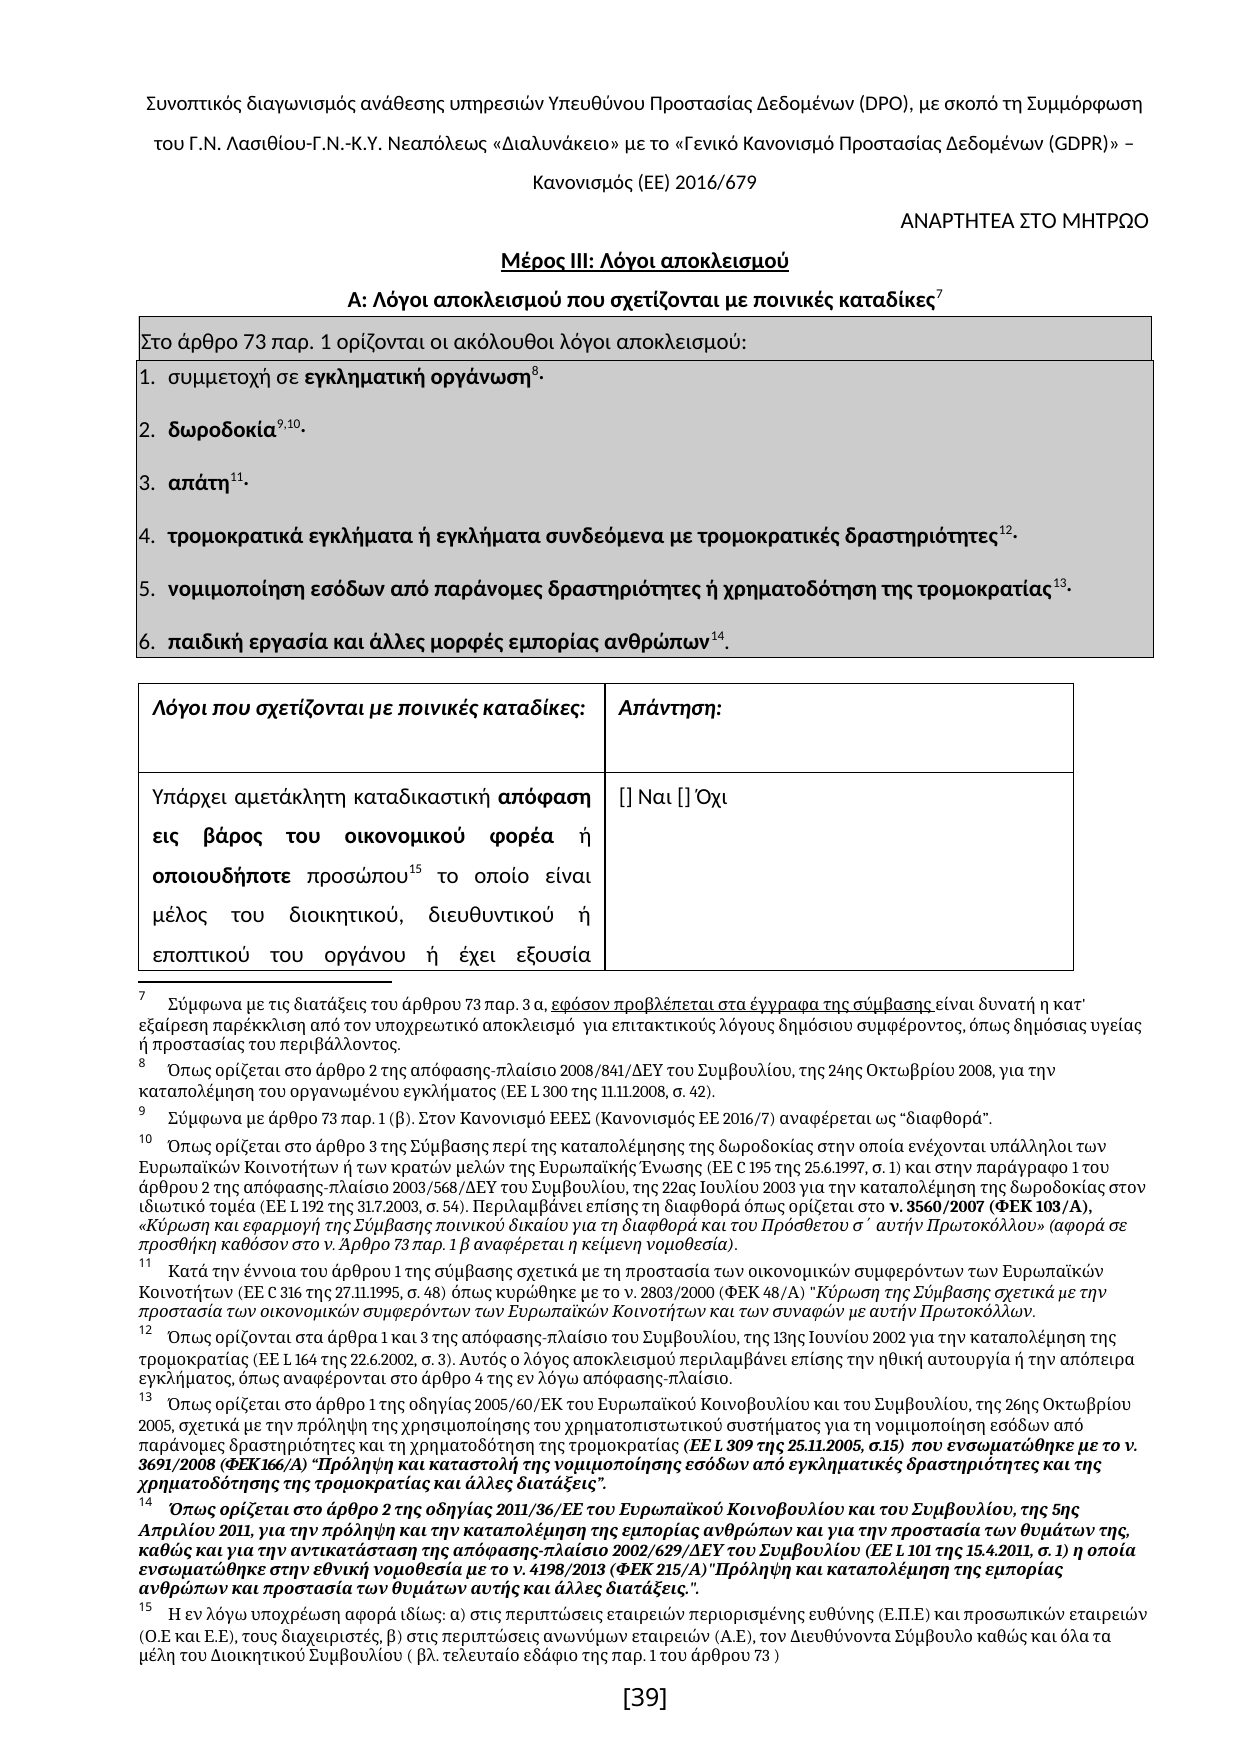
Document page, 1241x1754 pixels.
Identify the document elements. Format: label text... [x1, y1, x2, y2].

table_header Απάντηση: [606, 684, 1073, 772]
list συμμετοχή σε εγκληματική οργάνωση· [137, 361, 1153, 390]
list νομιμοποίηση εσόδων από παράνομες δραστηριότητες ή χρηματοδότηση της τρομοκρατίας· [137, 572, 1153, 602]
table_cell Υπάρχει αμετάκλητη καταδικαστική απόφαση εις βάρος του οικονομικού φορέα ή οποιουδήποτε προσώπου το οποίο είναι μέλος του διοικητικού, διευθυντικού ή εποπτικού του οργάνου ή έχει εξουσία εκπροσώπησης, λήψης αποφάσεων ή ελέγχου σε αυτό για έναν από τους λόγους που παρατίθενται ανωτέρω (σημεία 1-6), ή καταδικαστική απόφαση η οποία έχει εκδοθεί πριν από πέντε έτη κατά το μέγιστο ή στην οποία έχει οριστεί απευθείας περίοδος αποκλεισμού που εξακολουθεί να ισχύει; [139, 773, 604, 970]
table_cell [] Ναι [] Όχι Εάν η σχετική τεκμηρίωση διατίθεται ηλεκτρονικά, αναφέρετε: (διαδικτυακή διεύθυνση, αρχή ή φορέας έκδοσης, επακριβή στοιχεία αναφοράς των εγγράφων): [……][……][……][……] [606, 773, 1073, 970]
table_header Λόγοι που σχετίζονται με ποινικές καταδίκες: [139, 684, 604, 772]
list δωροδοκία,· [137, 413, 1153, 443]
text Μέρος III: Λόγοι αποκλεισμού [141, 237, 1149, 276]
list παιδική εργασία και άλλες μορφές εμπορίας ανθρώπων. [137, 625, 1153, 657]
list τρομοκρατικά εγκλήματα ή εγκλήματα συνδεόμενα με τρομοκρατικές δραστηριότητες· [137, 519, 1153, 549]
list απάτη· [137, 466, 1153, 496]
text Α: Λόγοι αποκλεισμού που σχετίζονται με ποινικές καταδίκες [141, 276, 1149, 316]
text Στο άρθρο 73 παρ. 1 ορίζονται οι ακόλουθοι λόγοι αποκλεισμού: [140, 317, 1151, 360]
